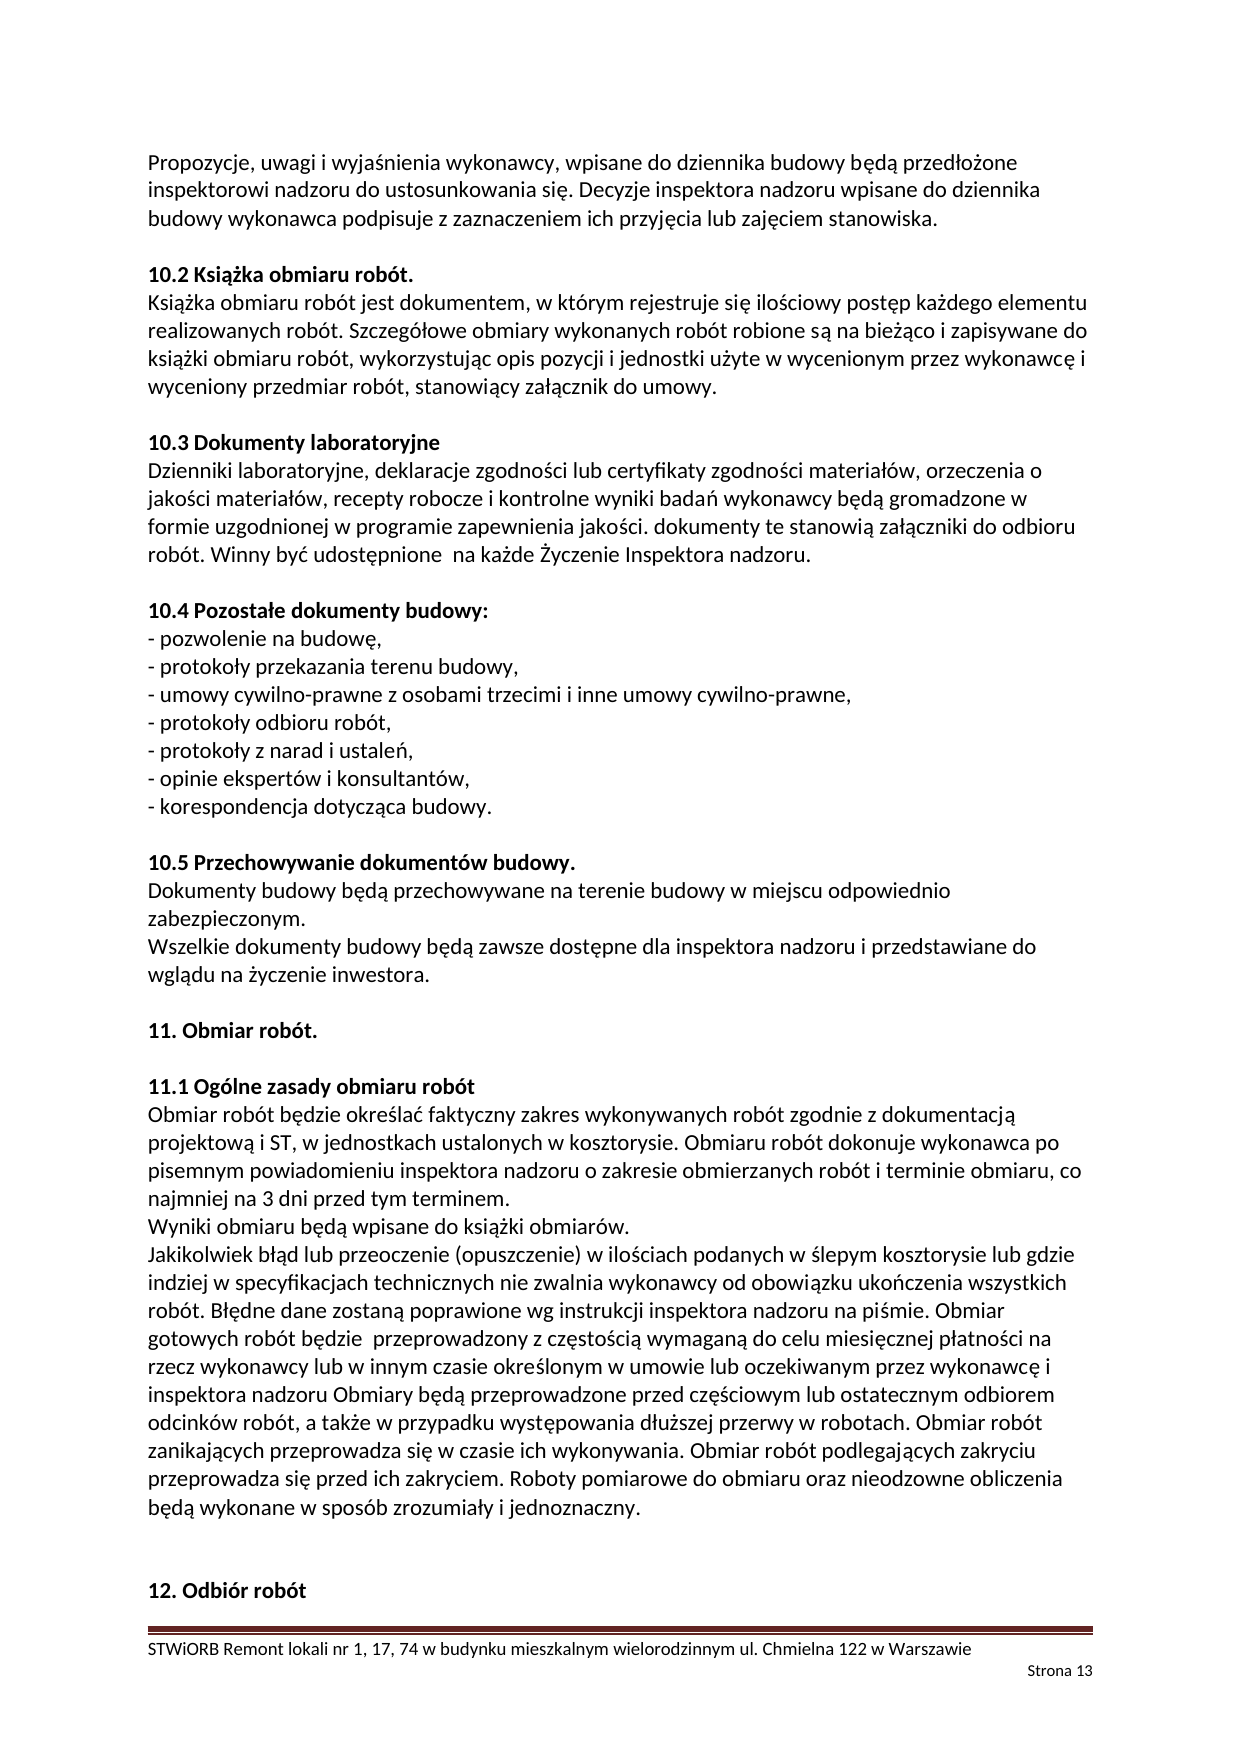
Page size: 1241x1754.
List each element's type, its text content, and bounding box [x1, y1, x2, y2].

text 10.3 Dokumenty laboratoryjne [148, 428, 1093, 456]
text Dokumenty budowy będą przechowywane na terenie budowy w miejscu odpowiednio zabezpieczonym. [148, 876, 1093, 932]
text Dzienniki laboratoryjne, deklaracje zgodności lub certyfikaty zgodności materiałów, orzeczenia o jakości materiałów, recepty robocze i kontrolne wyniki badań wykonawcy będą gromadzone w formie uzgodnionej w programie zapewnienia jakości. dokumenty te stanowią załączniki do odbioru robót. Winny być udostępnione na każde Życzenie Inspektora nadzoru. [148, 456, 1093, 568]
text - protokoły z narad i ustaleń, [148, 736, 1093, 764]
text - umowy cywilno-prawne z osobami trzecimi i inne umowy cywilno-prawne, [148, 680, 1093, 708]
text Książka obmiaru robót jest dokumentem, w którym rejestruje się ilościowy postęp każdego elementu realizowanych robót. Szczegółowe obmiary wykonanych robót robione są na bieżąco i zapisywane do książki obmiaru robót, wykorzystując opis pozycji i jednostki użyte w wycenionym przez wykonawcę i wyceniony przedmiar robót, stanowiący załącznik do umowy. [148, 288, 1093, 400]
text Jakikolwiek błąd lub przeoczenie (opuszczenie) w ilościach podanych w ślepym kosztorysie lub gdzie indziej w specyfikacjach technicznych nie zwalnia wykonawcy od obowiązku ukończenia wszystkich robót. Błędne dane zostaną poprawione wg instrukcji inspektora nadzoru na piśmie. Obmiar gotowych robót będzie przeprowadzony z częstością wymaganą do celu miesięcznej płatności na rzecz wykonawcy lub w innym czasie określonym w umowie lub oczekiwanym przez wykonawcę i inspektora nadzoru Obmiary będą przeprowadzone przed częściowym lub ostatecznym odbiorem odcinków robót, a także w przypadku występowania dłuższej przerwy w robotach. Obmiar robót zanikających przeprowadza się w czasie ich wykonywania. Obmiar robót podlegających zakryciu przeprowadza się przed ich zakryciem. Roboty pomiarowe do obmiaru oraz nieodzowne obliczenia będą wykonane w sposób zrozumiały i jednoznaczny. [148, 1240, 1093, 1521]
text Wyniki obmiaru będą wpisane do książki obmiarów. [148, 1212, 1093, 1240]
text 11. Obmiar robót. [148, 1016, 1093, 1044]
text 10.2 Książka obmiaru robót. [148, 260, 1093, 288]
text - protokoły odbioru robót, [148, 708, 1093, 736]
text 10.5 Przechowywanie dokumentów budowy. [148, 848, 1093, 876]
text 10.4 Pozostałe dokumenty budowy: [148, 596, 1093, 624]
text - protokoły przekazania terenu budowy, [148, 652, 1093, 680]
text Propozycje, uwagi i wyjaśnienia wykonawcy, wpisane do dziennika budowy będą przedłożone inspektorowi nadzoru do ustosunkowania się. Decyzje inspektora nadzoru wpisane do dziennika budowy wykonawca podpisuje z zaznaczeniem ich przyjęcia lub zajęciem stanowiska. [148, 148, 1093, 232]
text - pozwolenie na budowę, [148, 624, 1093, 652]
text 12. Odbiór robót [148, 1577, 1093, 1605]
text Wszelkie dokumenty budowy będą zawsze dostępne dla inspektora nadzoru i przedstawiane do wglądu na życzenie inwestora. [148, 932, 1093, 988]
text - korespondencja dotycząca budowy. [148, 792, 1093, 820]
text Obmiar robót będzie określać faktyczny zakres wykonywanych robót zgodnie z dokumentacją projektową i ST, w jednostkach ustalonych w kosztorysie. Obmiaru robót dokonuje wykonawca po pisemnym powiadomieniu inspektora nadzoru o zakresie obmierzanych robót i terminie obmiaru, co najmniej na 3 dni przed tym terminem. [148, 1100, 1093, 1212]
text 11.1 Ogólne zasady obmiaru robót [148, 1072, 1093, 1100]
text - opinie ekspertów i konsultantów, [148, 764, 1093, 792]
